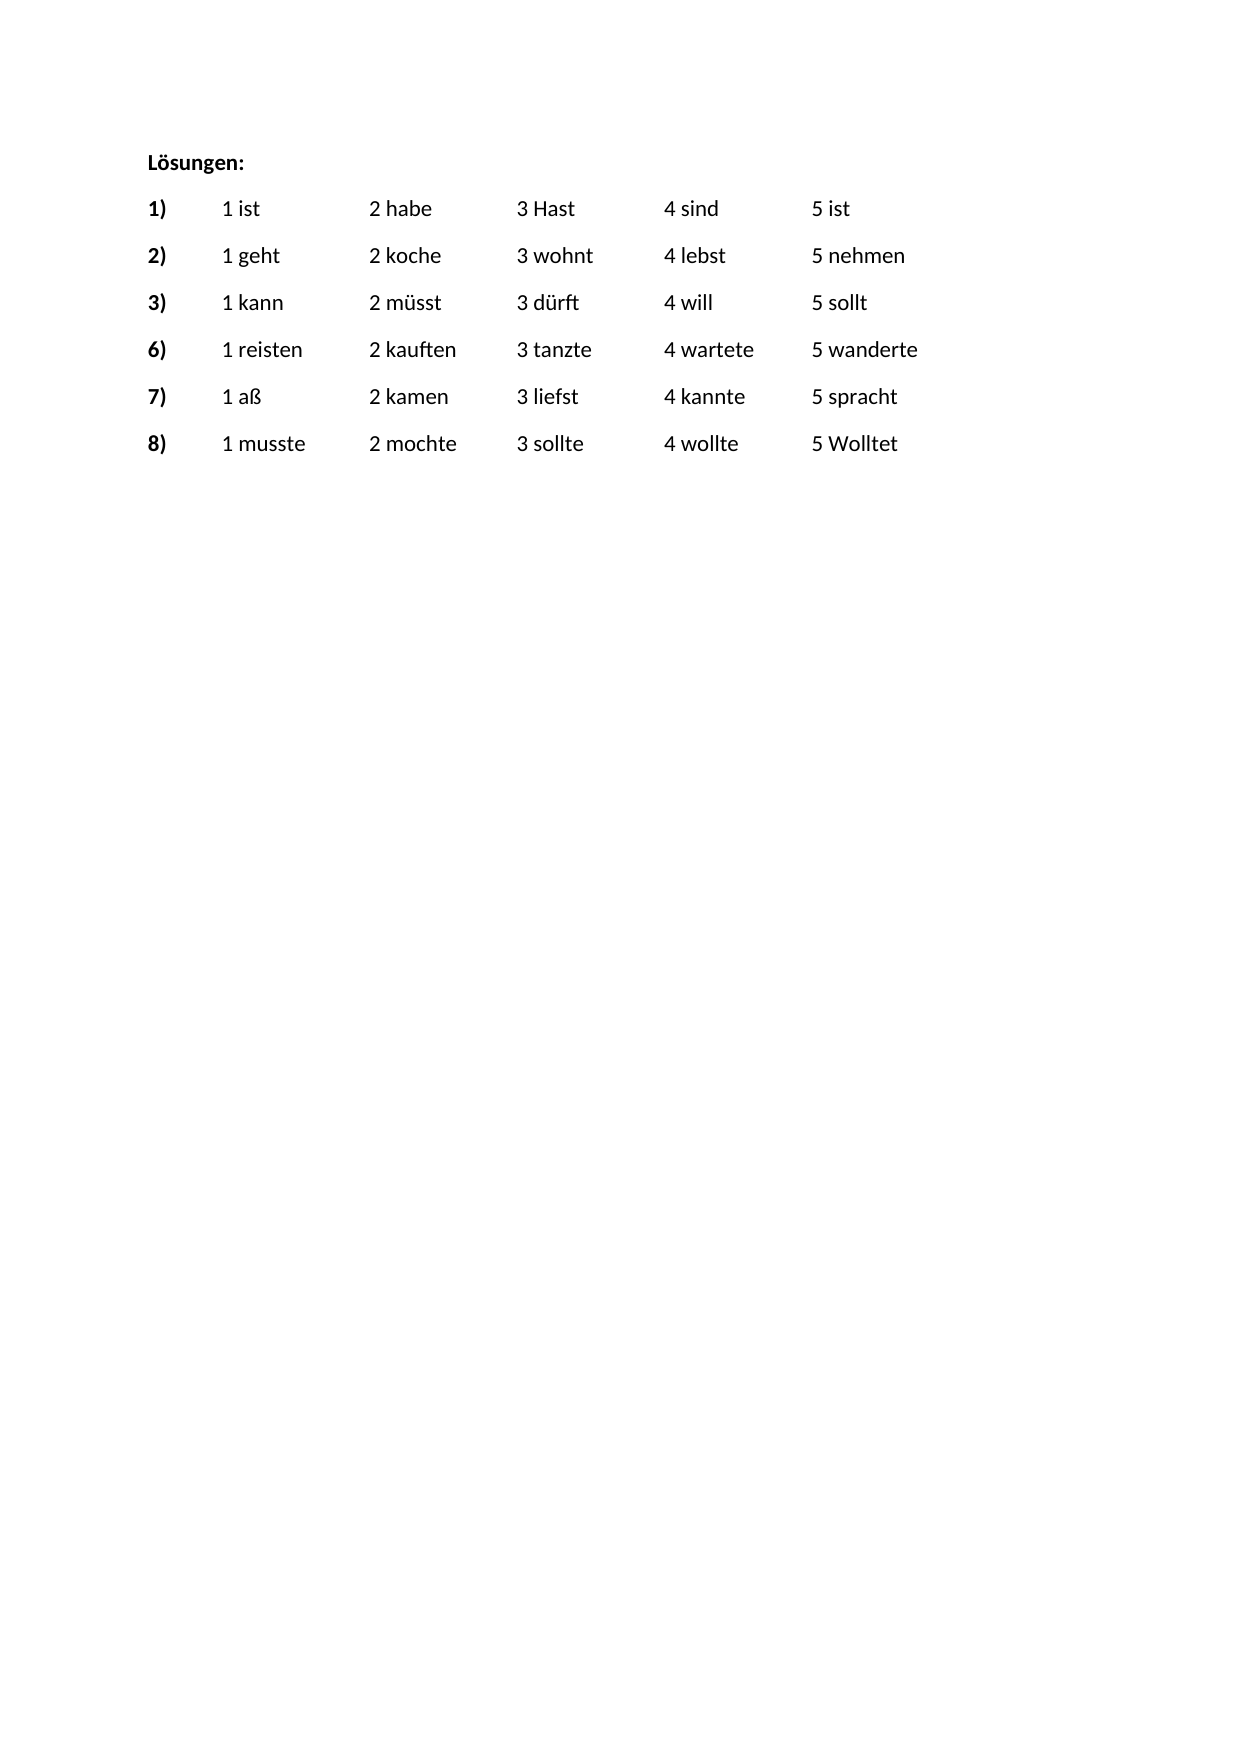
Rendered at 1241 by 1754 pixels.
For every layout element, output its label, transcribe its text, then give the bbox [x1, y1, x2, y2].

text 1) 1 ist 2 habe 3 Hast 4 sind 5 ist [148, 194, 1093, 222]
text Lösungen: [148, 148, 1093, 176]
text 6) 1 reisten 2 kauften 3 tanzte 4 wartete 5 wanderte [148, 335, 1093, 363]
text 3) 1 kann 2 müsst 3 dürft 4 will 5 sollt [148, 288, 1093, 316]
text 8) 1 musste 2 mochte 3 sollte 4 wollte 5 Wolltet [148, 429, 1093, 457]
text 2) 1 geht 2 koche 3 wohnt 4 lebst 5 nehmen [148, 241, 1093, 269]
text 7) 1 aß 2 kamen 3 liefst 4 kannte 5 spracht [148, 382, 1093, 410]
